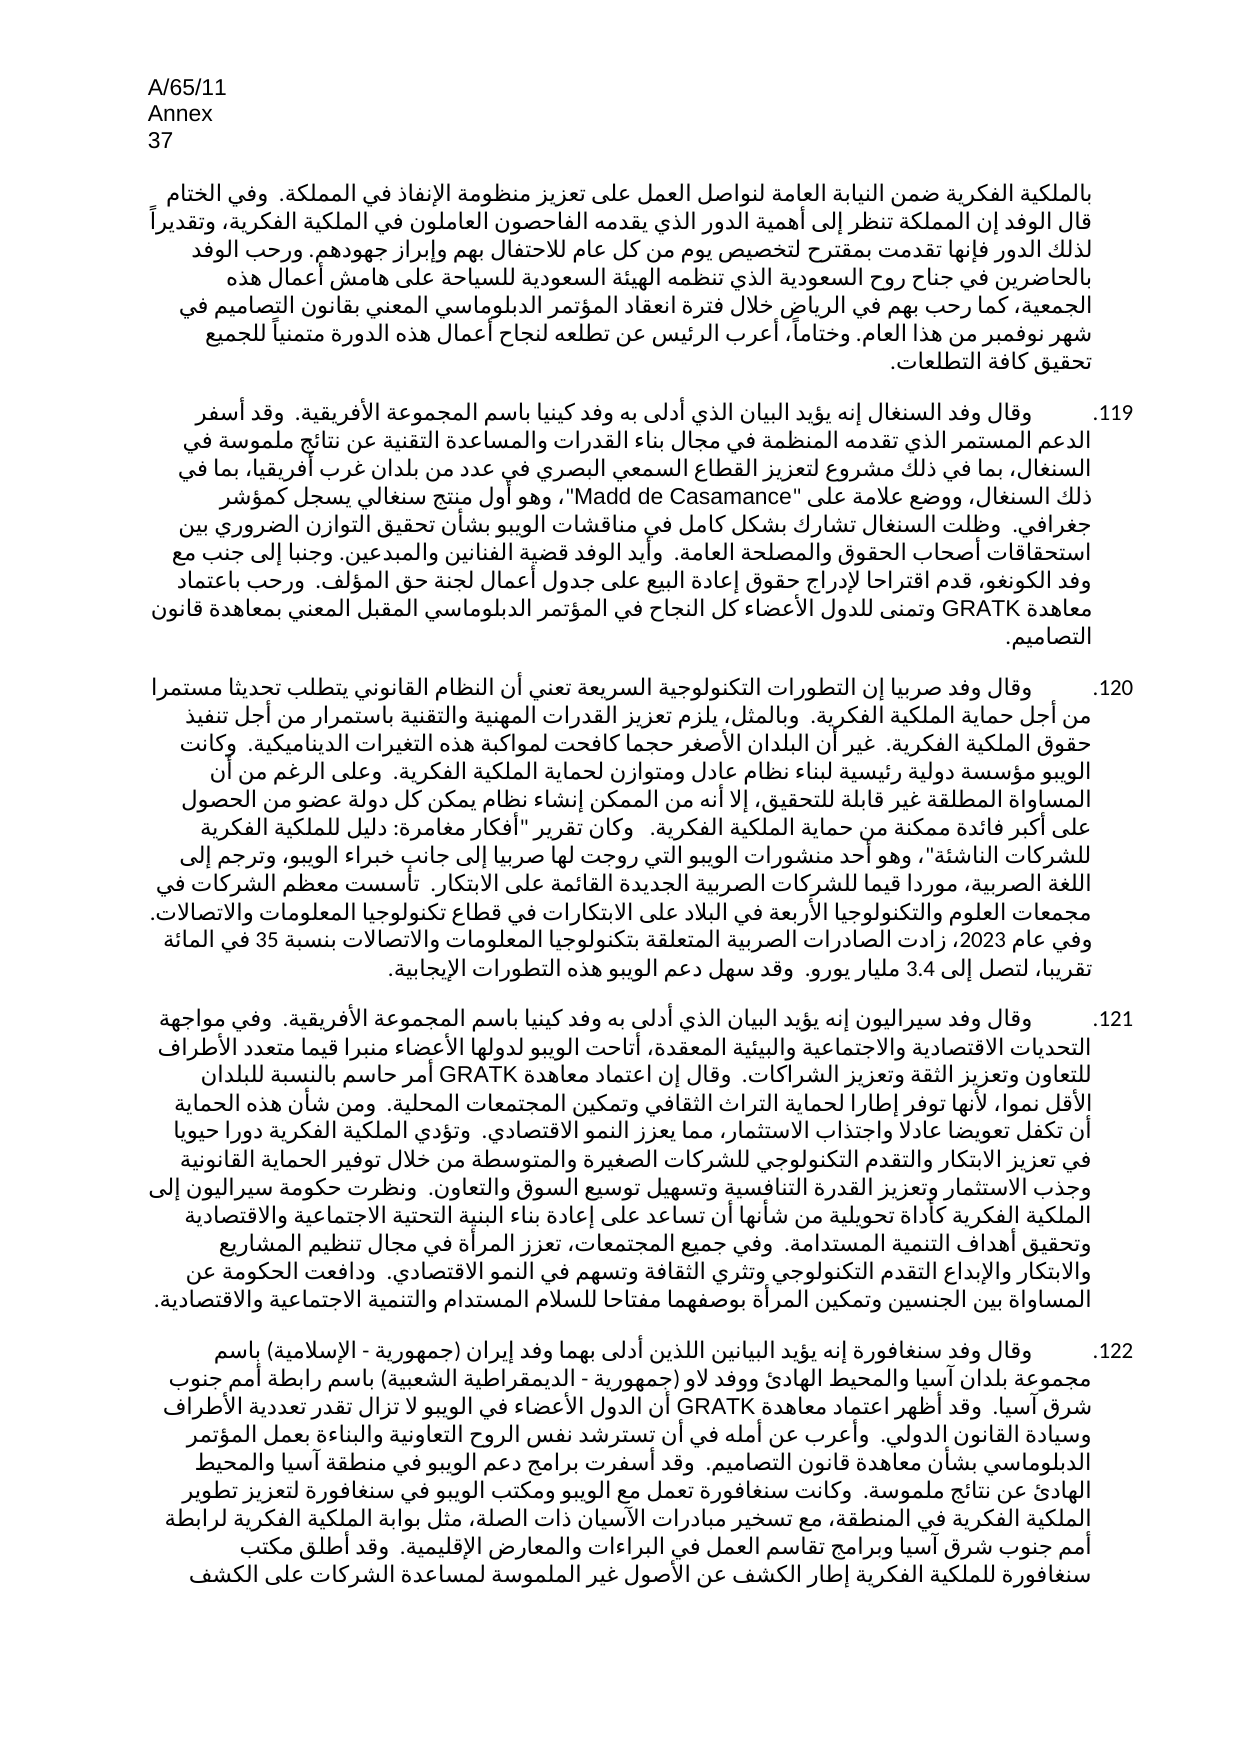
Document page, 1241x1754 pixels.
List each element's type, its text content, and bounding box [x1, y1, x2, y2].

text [148, 179, 1092, 375]
text وقال وفد صربيا إن التطورات التكنولوجية السريعة تعني أن النظام القانوني يتطلب تحديثا مستمرا من أجل حماية الملكية الفكرية. وبالمثل، يلزم تعزيز القدرات المهنية والتقنية باستمرار من أجل تنفيذ حقوق الملكية الفكرية. غير أن البلدان الأصغر حجما كافحت لمواكبة هذه التغيرات الديناميكية. وكانت الويبو مؤسسة دولية رئيسية لبناء نظام عادل ومتوازن لحماية الملكية الفكرية. وعلى الرغم من أن المساواة المطلقة غير قابلة للتحقيق، إلا أنه من الممكن إنشاء نظام يمكن كل دولة عضو من الحصول على أكبر فائدة ممكنة من حماية الملكية الفكرية. وكان تقرير "أفكار مغامرة: دليل للملكية الفكرية للشركات الناشئة"، وهو أحد منشورات الويبو التي روجت لها صربيا إلى جانب خبراء الويبو، وترجم إلى اللغة الصربية، موردا قيما للشركات الصربية الجديدة القائمة على الابتكار. تأسست معظم الشركات في مجمعات العلوم والتكنولوجيا الأربعة في البلاد على الابتكارات في قطاع تكنولوجيا المعلومات والاتصالات. وفي عام 2023، زادت الصادرات الصربية المتعلقة بتكنولوجيا المعلومات والاتصالات بنسبة 35 في المائة تقريبا، لتصل إلى 3.4 مليار يورو. وقد سهل دعم الويبو هذه التطورات الإيجابية. [148, 673, 1092, 982]
text وقال وفد سيراليون إنه يؤيد البيان الذي أدلى به وفد كينيا باسم المجموعة الأفريقية. وفي مواجهة التحديات الاقتصادية والاجتماعية والبيئية المعقدة، أتاحت الويبو لدولها الأعضاء منبرا قيما متعدد الأطراف للتعاون وتعزيز الثقة وتعزيز الشراكات. وقال إن اعتماد معاهدة GRATK أمر حاسم بالنسبة للبلدان الأقل نموا، لأنها توفر إطارا لحماية التراث الثقافي وتمكين المجتمعات المحلية. ومن شأن هذه الحماية أن تكفل تعويضا عادلا واجتذاب الاستثمار، مما يعزز النمو الاقتصادي. وتؤدي الملكية الفكرية دورا حيويا في تعزيز الابتكار والتقدم التكنولوجي للشركات الصغيرة والمتوسطة من خلال توفير الحماية القانونية وجذب الاستثمار وتعزيز القدرة التنافسية وتسهيل توسيع السوق والتعاون. ونظرت حكومة سيراليون إلى الملكية الفكرية كأداة تحويلية من شأنها أن تساعد على إعادة بناء البنية التحتية الاجتماعية والاقتصادية وتحقيق أهداف التنمية المستدامة. وفي جميع المجتمعات، تعزز المرأة في مجال تنظيم المشاريع والابتكار والإبداع التقدم التكنولوجي وتثري الثقافة وتسهم في النمو الاقتصادي. ودافعت الحكومة عن المساواة بين الجنسين وتمكين المرأة بوصفهما مفتاحا للسلام المستدام والتنمية الاجتماعية والاقتصادية. [148, 1004, 1092, 1313]
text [148, 1336, 1092, 1588]
text وقال وفد السنغال إنه يؤيد البيان الذي أدلى به وفد كينيا باسم المجموعة الأفريقية. وقد أسفر الدعم المستمر الذي تقدمه المنظمة في مجال بناء القدرات والمساعدة التقنية عن نتائج ملموسة في السنغال، بما في ذلك مشروع لتعزيز القطاع السمعي البصري في عدد من بلدان غرب أفريقيا، بما في ذلك السنغال، ووضع علامة على "Madd de Casamance"، وهو أول منتج سنغالي يسجل كمؤشر جغرافي. وظلت السنغال تشارك بشكل كامل في مناقشات الويبو بشأن تحقيق التوازن الضروري بين استحقاقات أصحاب الحقوق والمصلحة العامة. وأيد الوفد قضية الفنانين والمبدعين. وجنبا إلى جنب مع وفد الكونغو، قدم اقتراحا لإدراج حقوق إعادة البيع على جدول أعمال لجنة حق المؤلف. ورحب باعتماد معاهدة GRATK وتمنى للدول الأعضاء كل النجاح في المؤتمر الدبلوماسي المقبل المعني بمعاهدة قانون التصاميم. [148, 398, 1092, 651]
